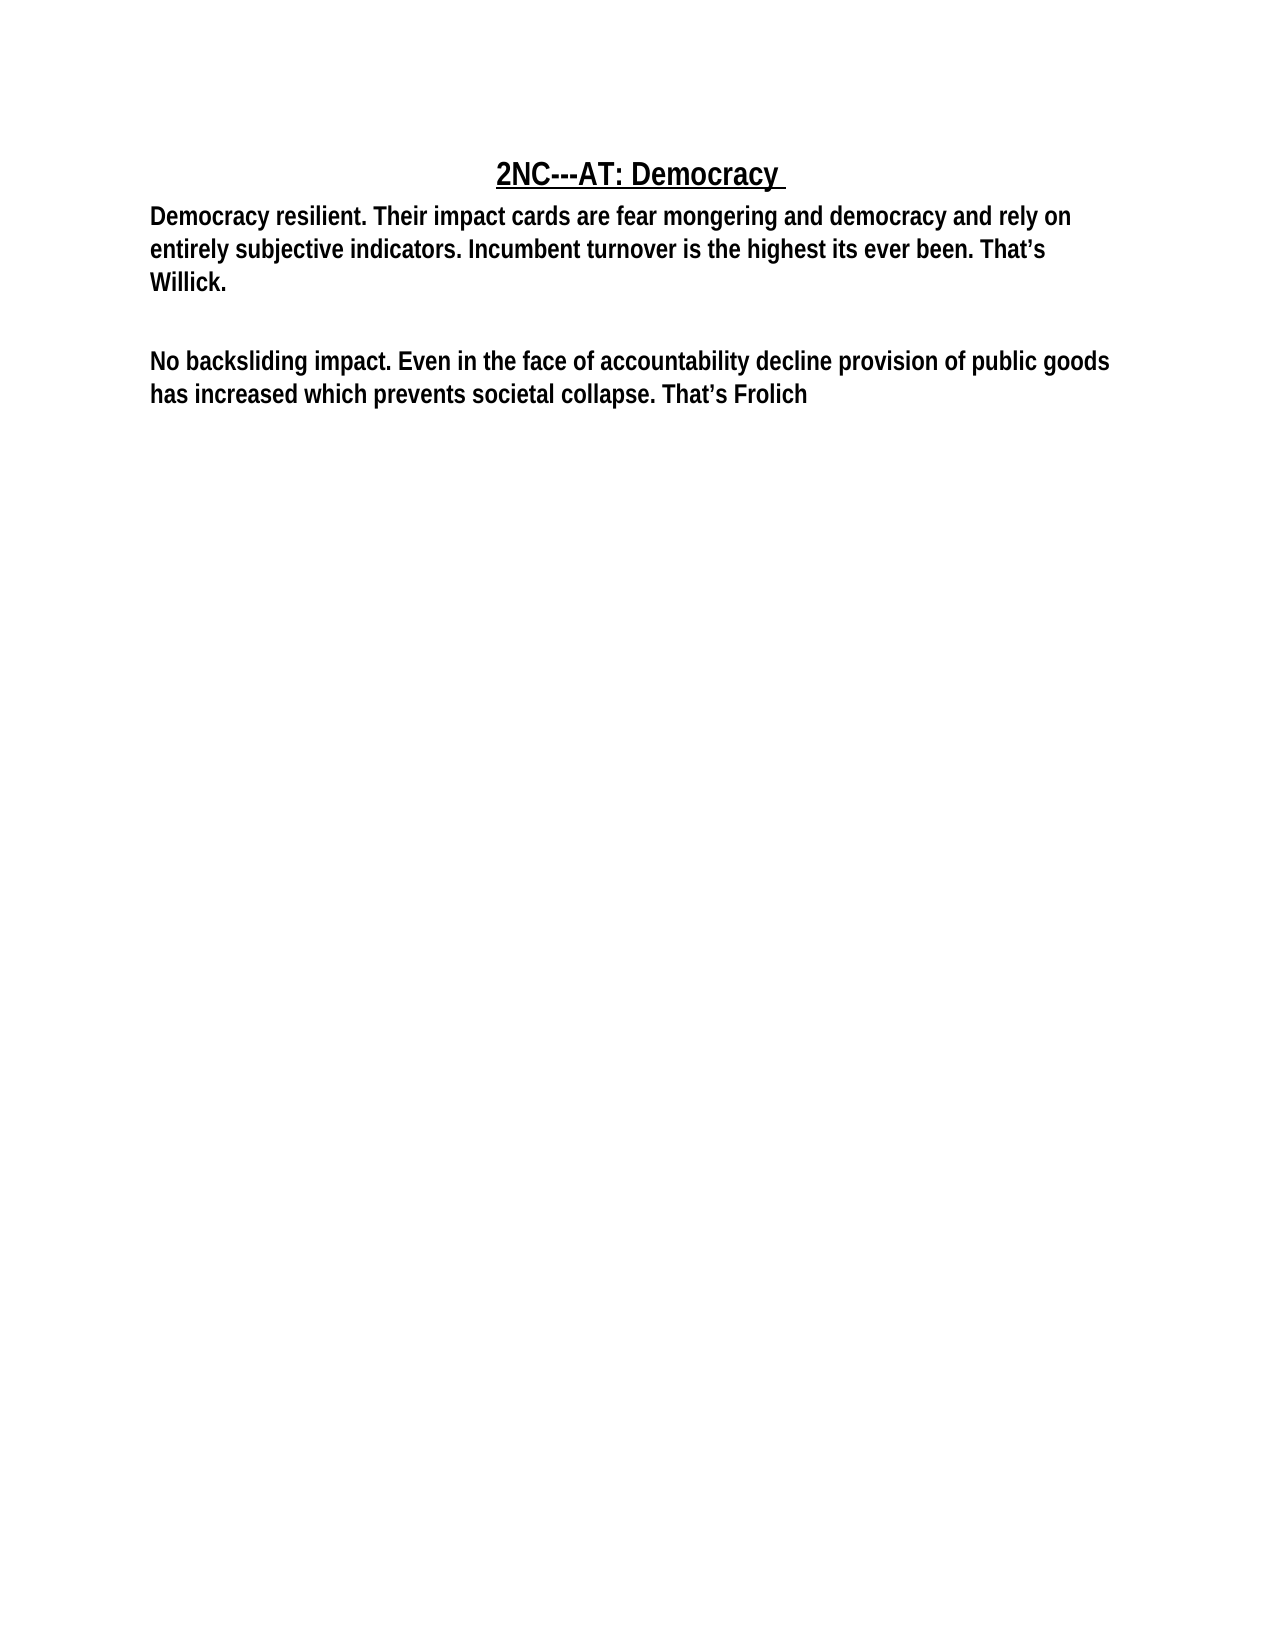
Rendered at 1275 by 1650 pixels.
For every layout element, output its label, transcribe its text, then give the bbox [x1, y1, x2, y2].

subtitle 2NC---AT: Democracy [150, 154, 1125, 192]
subtitle No backsliding impact. Even in the face of accountability decline provision of public goods has increased which prevents societal collapse. That’s Frolich [150, 345, 1125, 409]
subtitle Democracy resilient. Their impact cards are fear mongering and democracy and rely on entirely subjective indicators. Incumbent turnover is the highest its ever been. That’s Willick. [150, 199, 1125, 297]
